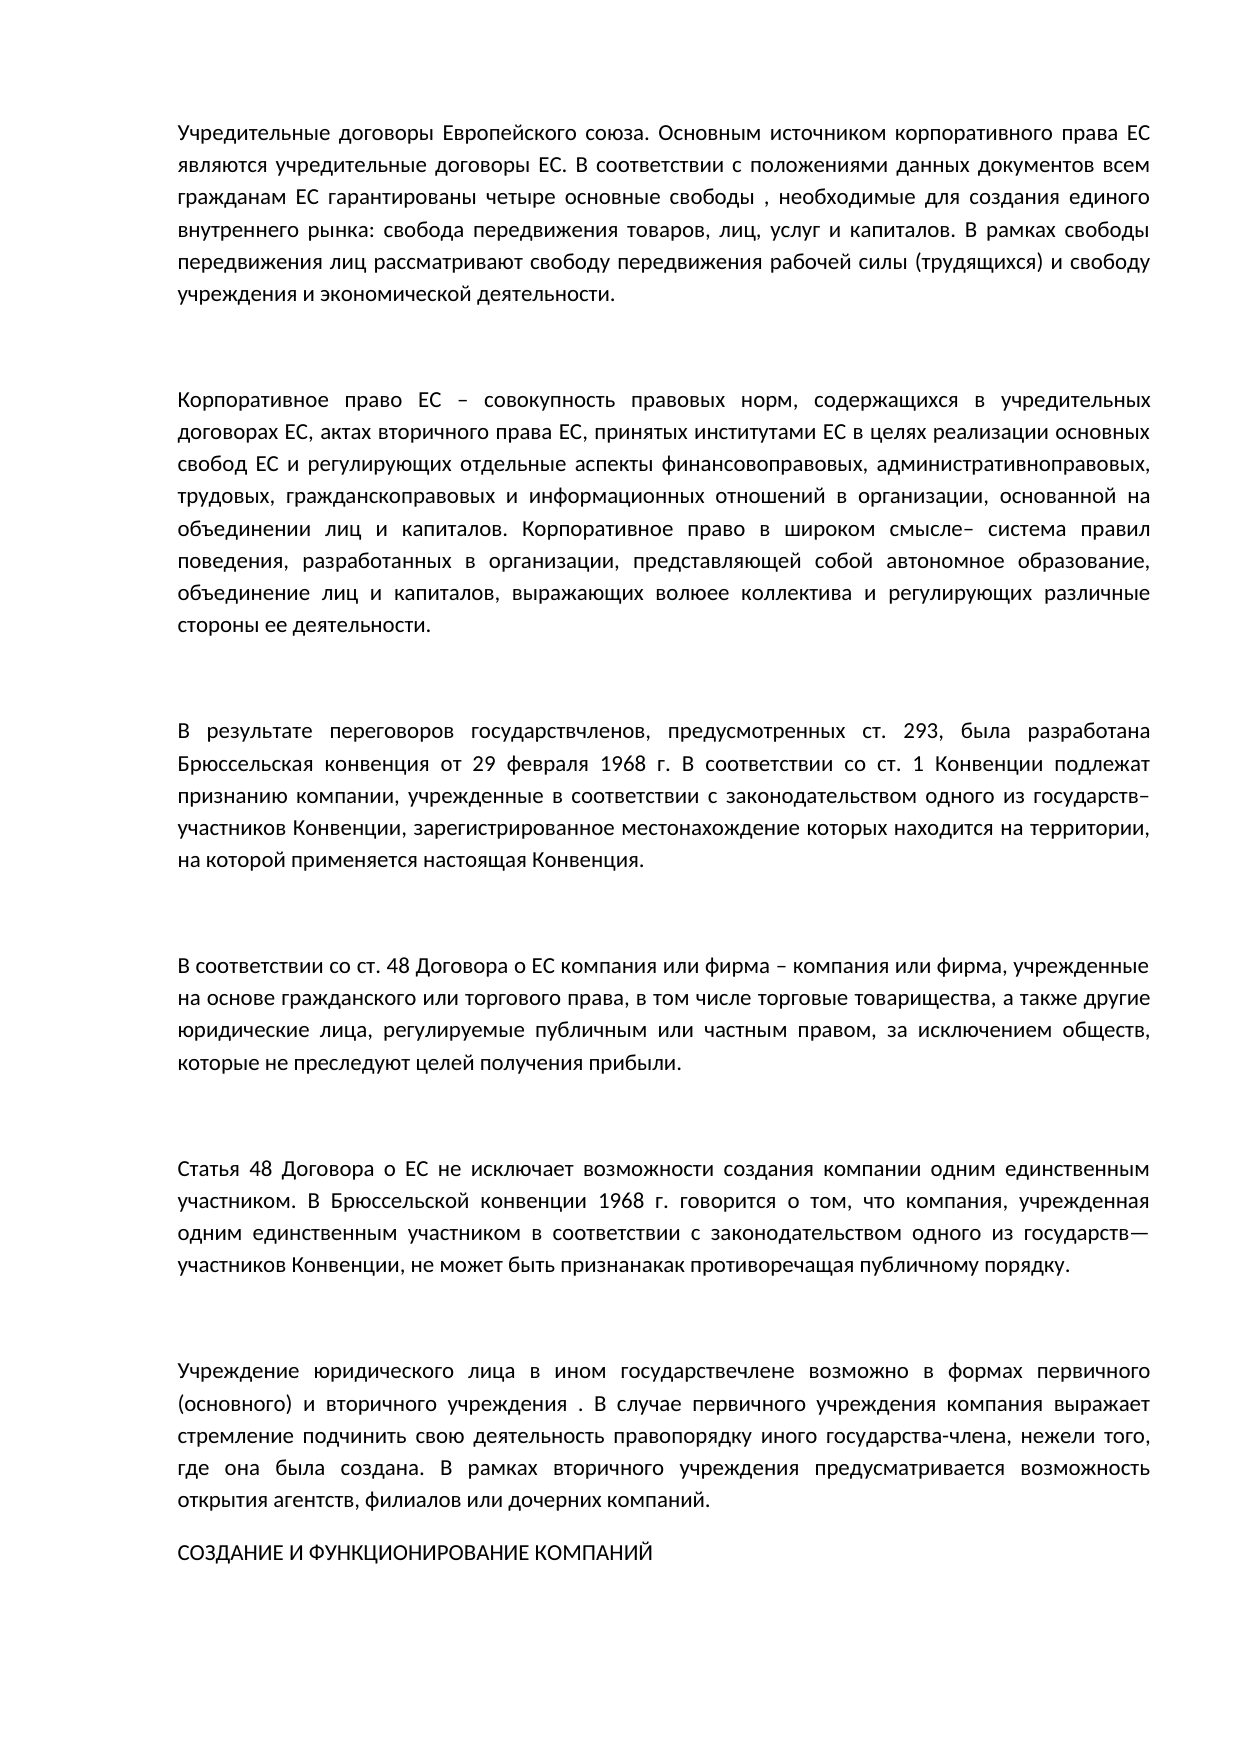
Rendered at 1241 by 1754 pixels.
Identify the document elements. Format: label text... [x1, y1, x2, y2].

text Корпоративное право ЕС – совокупность правовых норм, содержащихся в учредительных договорах ЕС, актах вторичного права ЕС, принятых институтами ЕС в целях реализации основных свобод ЕС и регулирующих отдельные аспекты финансовоправовых, административноправовых, трудовых, гражданскоправовых и информационных отношений в организации, основанной на объединении лиц и капиталов. Корпоративное право в широком смысле– система правил поведения, разработанных в организации, представляющей собой автономное образование, объединение лиц и капиталов, выражающих волюее коллектива и регулирующих различные стороны ее деятельности. [177, 385, 1152, 638]
text Учредительные договоры Европейского союза. Основным источником корпоративного права ЕС являются учредительные договоры ЕС. В соответствии с положениями данных документов всем гражданам ЕС гарантированы четыре основные свободы , необходимые для создания единого внутреннего рынка: свобода передвижения товаров, лиц, услуг и капиталов. В рамках свободы передвижения лиц рассматривают свободу передвижения рабочей силы (трудящихся) и свободу учреждения и экономической деятельности. [177, 118, 1152, 307]
text Статья 48 Договора о ЕС не исключает возможности создания компании одним единственным участником. В Брюссельской конвенции 1968 г. говорится о том, что компания, учрежденная одним единственным участником в соответствии с законодательством одного из государств—участников Конвенции, не может быть признанакак противоречащая публичному порядку. [177, 1154, 1152, 1278]
text Учреждение юридического лица в ином государствечлене возможно в формах первичного (основного) и вторичного учреждения . В случае первичного учреждения компания выражает стремление подчинить свою деятельность правопорядку иного государства-члена, нежели того, где она была создана. В рамках вторичного учреждения предусматривается возможность открытия агентств, филиалов или дочерних компаний. [177, 1356, 1152, 1513]
text СОЗДАНИЕ И ФУНКЦИОНИРОВАНИЕ КОМПАНИЙ [177, 1538, 1152, 1566]
text В результате переговоров государствчленов, предусмотренных ст. 293, была разработана Брюссельская конвенция от 29 февраля 1968 г. В соответствии со ст. 1 Конвенции подлежат признанию компании, учрежденные в соответствии с законодательством одного из государств– участников Конвенции, зарегистрированное местонахождение которых находится на территории, на которой применяется настоящая Конвенция. [177, 716, 1152, 873]
text В соответствии со ст. 48 Договора о ЕС компания или фирма – компания или фирма, учрежденные на основе гражданского или торгового права, в том числе торговые товарищества, а также другие юридические лица, регулируемые публичным или частным правом, за исключением обществ, которые не преследуют целей получения прибыли. [177, 951, 1152, 1076]
